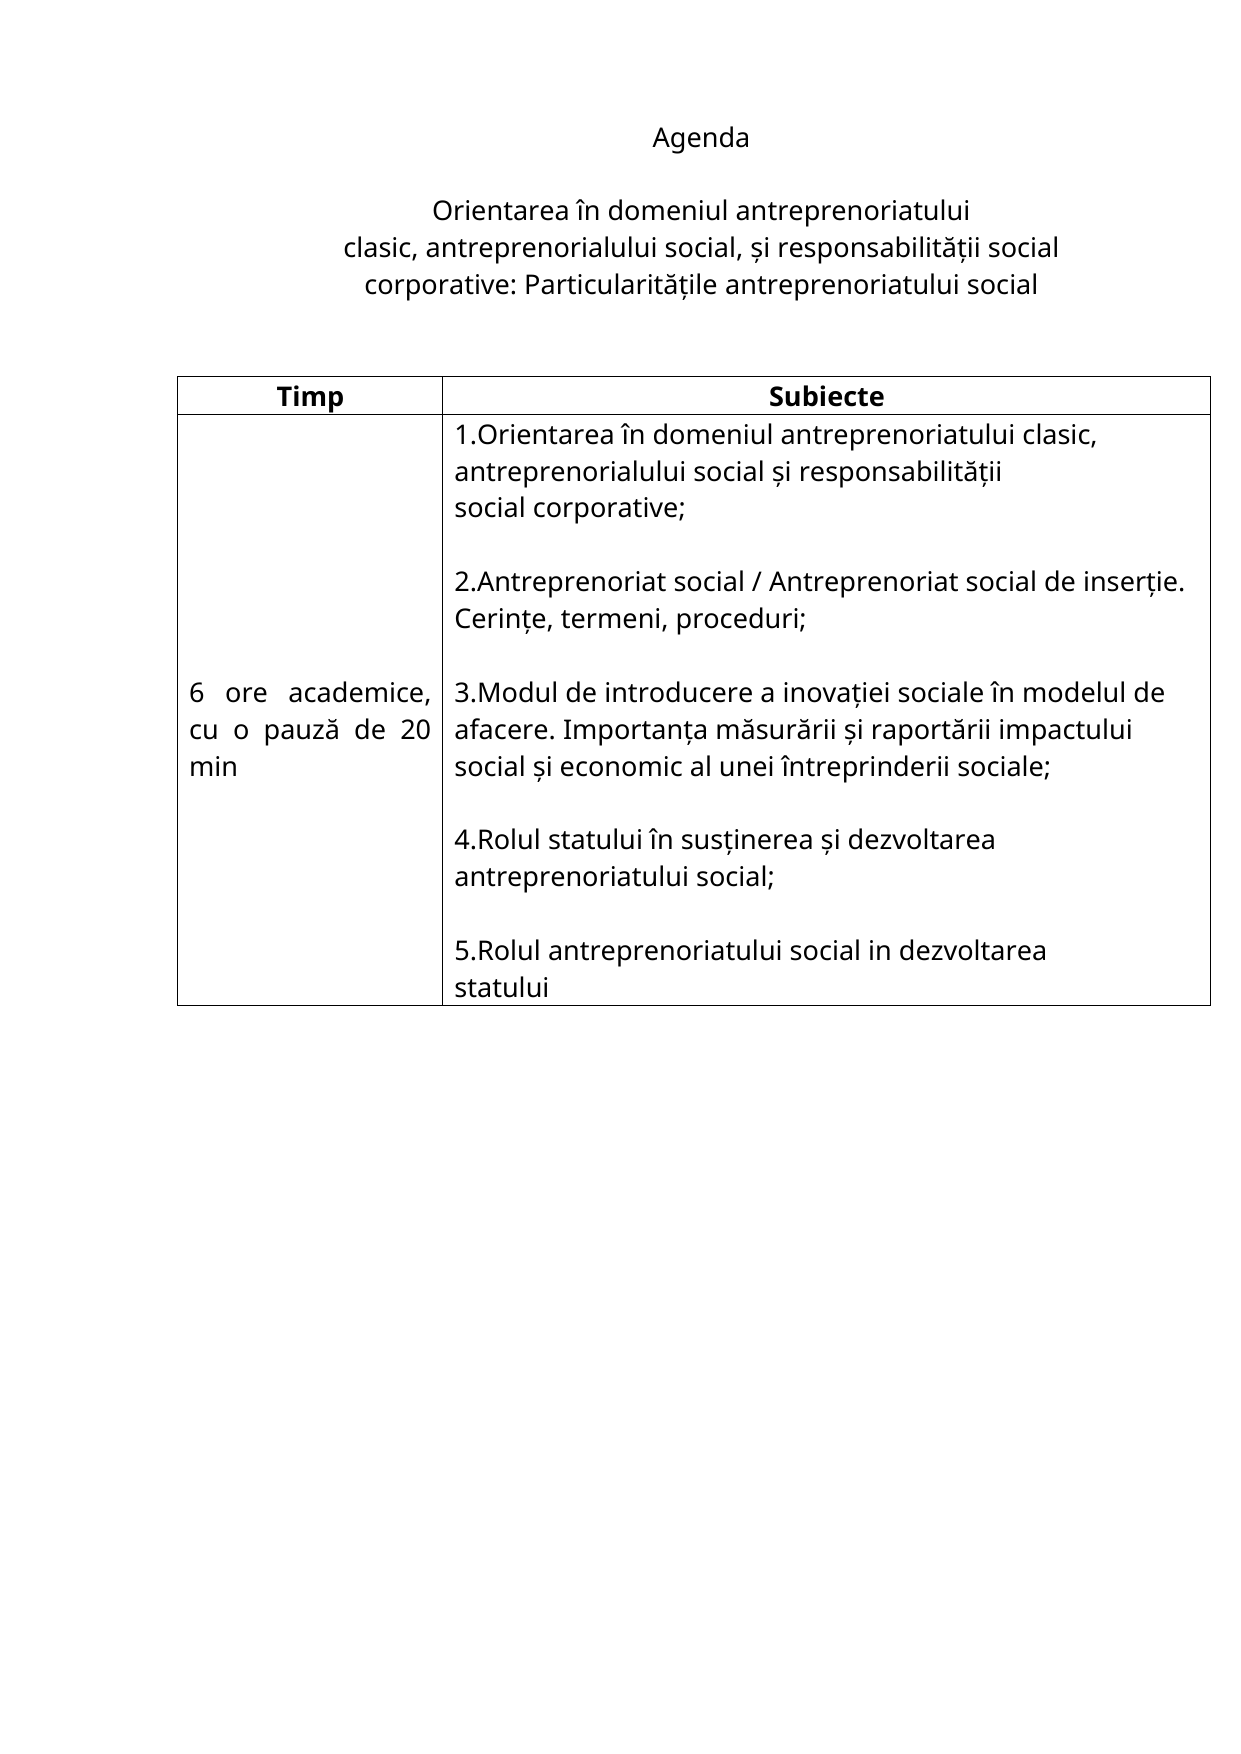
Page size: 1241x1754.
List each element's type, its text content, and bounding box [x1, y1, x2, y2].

table_header Timp [178, 377, 442, 414]
table_cell 6 ore academice, cu o pauză de 20 min [178, 415, 442, 1005]
table_header Subiecte [443, 377, 1210, 414]
text Agenda [177, 118, 1152, 155]
text corporative: Particularitățile antreprenoriatului social [177, 266, 1152, 302]
text Orientarea în domeniul antreprenoriatului [177, 192, 1152, 229]
table_cell 1.Orientarea în domeniul antreprenoriatului clasic, antreprenorialului social și responsabilității social corporative; 2.Antreprenoriat social / Antreprenoriat social de inserție. Cerințe, termeni, proceduri; 3.Modul de introducere a inovației sociale în modelul de afacere. Importanța măsurării și raportării impactului social și economic al unei întreprinderii sociale; 4.Rolul statului în susținerea și dezvoltarea antreprenoriatului social; 5.Rolul antreprenoriatului social in dezvoltarea statului [443, 415, 1210, 1005]
text clasic, antreprenorialului social, și responsabilității social [177, 229, 1152, 266]
